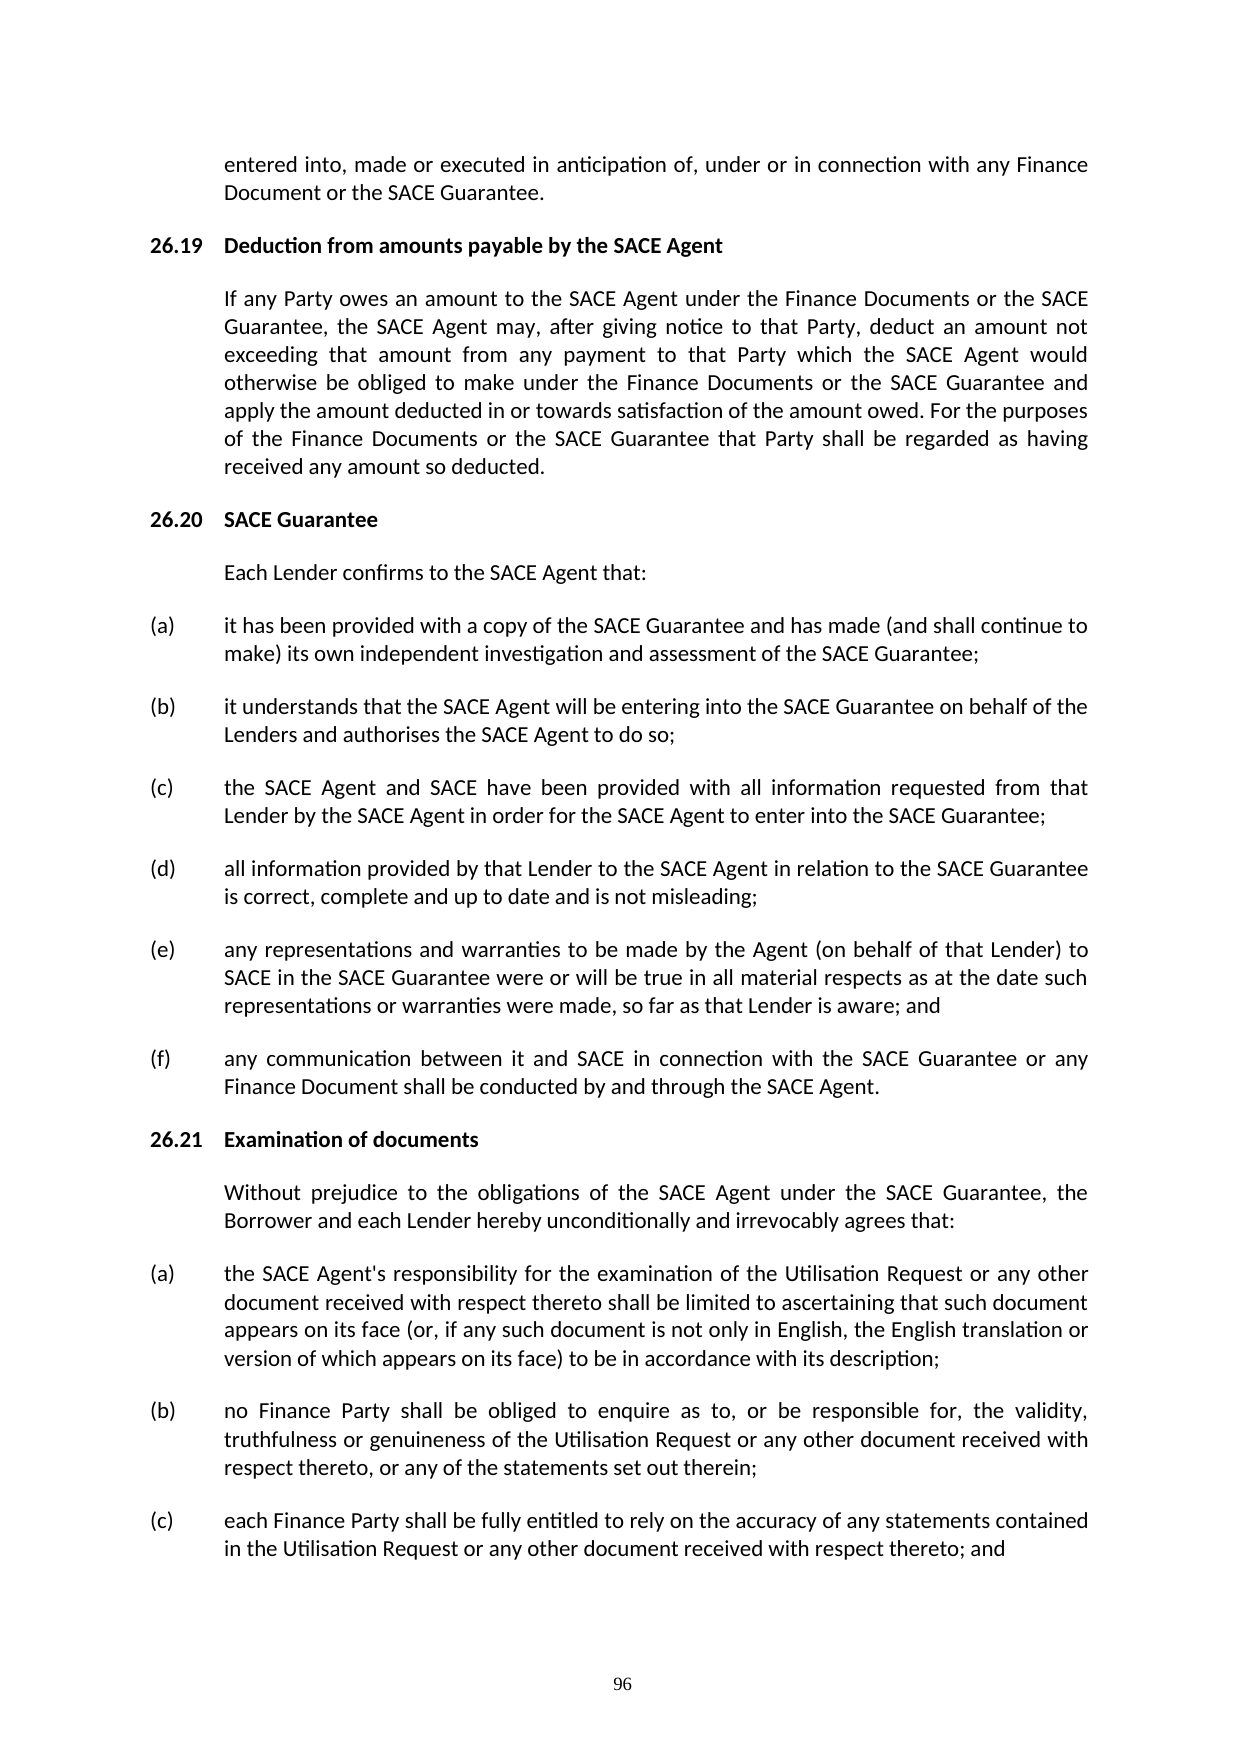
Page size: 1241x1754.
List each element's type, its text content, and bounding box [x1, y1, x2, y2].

text each Finance Party shall be fully entitled to rely on the accuracy of any statements contained in the Utilisation Request or any other document received with respect thereto; and [150, 1506, 1090, 1562]
text If any Party owes an amount to the SACE Agent under the Finance Documents or the SACE Guarantee, the SACE Agent may, after giving notice to that Party, deduct an amount not exceeding that amount from any payment to that Party which the SACE Agent would otherwise be obliged to make under the Finance Documents or the SACE Guarantee and apply the amount deducted in or towards satisfaction of the amount owed. For the purposes of the Finance Documents or the SACE Guarantee that Party shall be regarded as having received any amount so deducted. [224, 284, 1090, 480]
subtitle SACE Guarantee [150, 505, 1090, 533]
subtitle Deduction from amounts payable by the SACE Agent [150, 231, 1090, 259]
text no Finance Party shall be obliged to enquire as to, or be responsible for, the validity, truthfulness or genuineness of the Utilisation Request or any other document received with respect thereto, or any of the statements set out therein; [150, 1397, 1090, 1481]
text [150, 150, 1090, 206]
text any representations and warranties to be made by the Agent (on behalf of that Lender) to SACE in the SACE Guarantee were or will be true in all material respects as at the date such representations or warranties were made, so far as that Lender is aware; and [150, 935, 1090, 1019]
text it understands that the SACE Agent will be entering into the SACE Guarantee on behalf of the Lenders and authorises the SACE Agent to do so; [150, 692, 1090, 748]
text the SACE Agent's responsibility for the examination of the Utilisation Request or any other document received with respect thereto shall be limited to ascertaining that such document appears on its face (or, if any such document is not only in English, the English translation or version of which appears on its face) to be in accordance with its description; [150, 1259, 1090, 1372]
text any communication between it and SACE in connection with the SACE Guarantee or any Finance Document shall be conducted by and through the SACE Agent. [150, 1044, 1090, 1101]
subtitle Examination of documents [150, 1126, 1090, 1153]
text all information provided by that Lender to the SACE Agent in relation to the SACE Guarantee is correct, complete and up to date and is not misleading; [150, 854, 1090, 910]
text Without prejudice to the obligations of the SACE Agent under the SACE Guarantee, the Borrower and each Lender hereby unconditionally and irrevocably agrees that: [224, 1178, 1090, 1234]
text it has been provided with a copy of the SACE Guarantee and has made (and shall continue to make) its own independent investigation and assessment of the SACE Guarantee; [150, 611, 1090, 667]
text Each Lender confirms to the SACE Agent that: [224, 558, 1090, 586]
text the SACE Agent and SACE have been provided with all information requested from that Lender by the SACE Agent in order for the SACE Agent to enter into the SACE Guarantee; [150, 773, 1090, 829]
